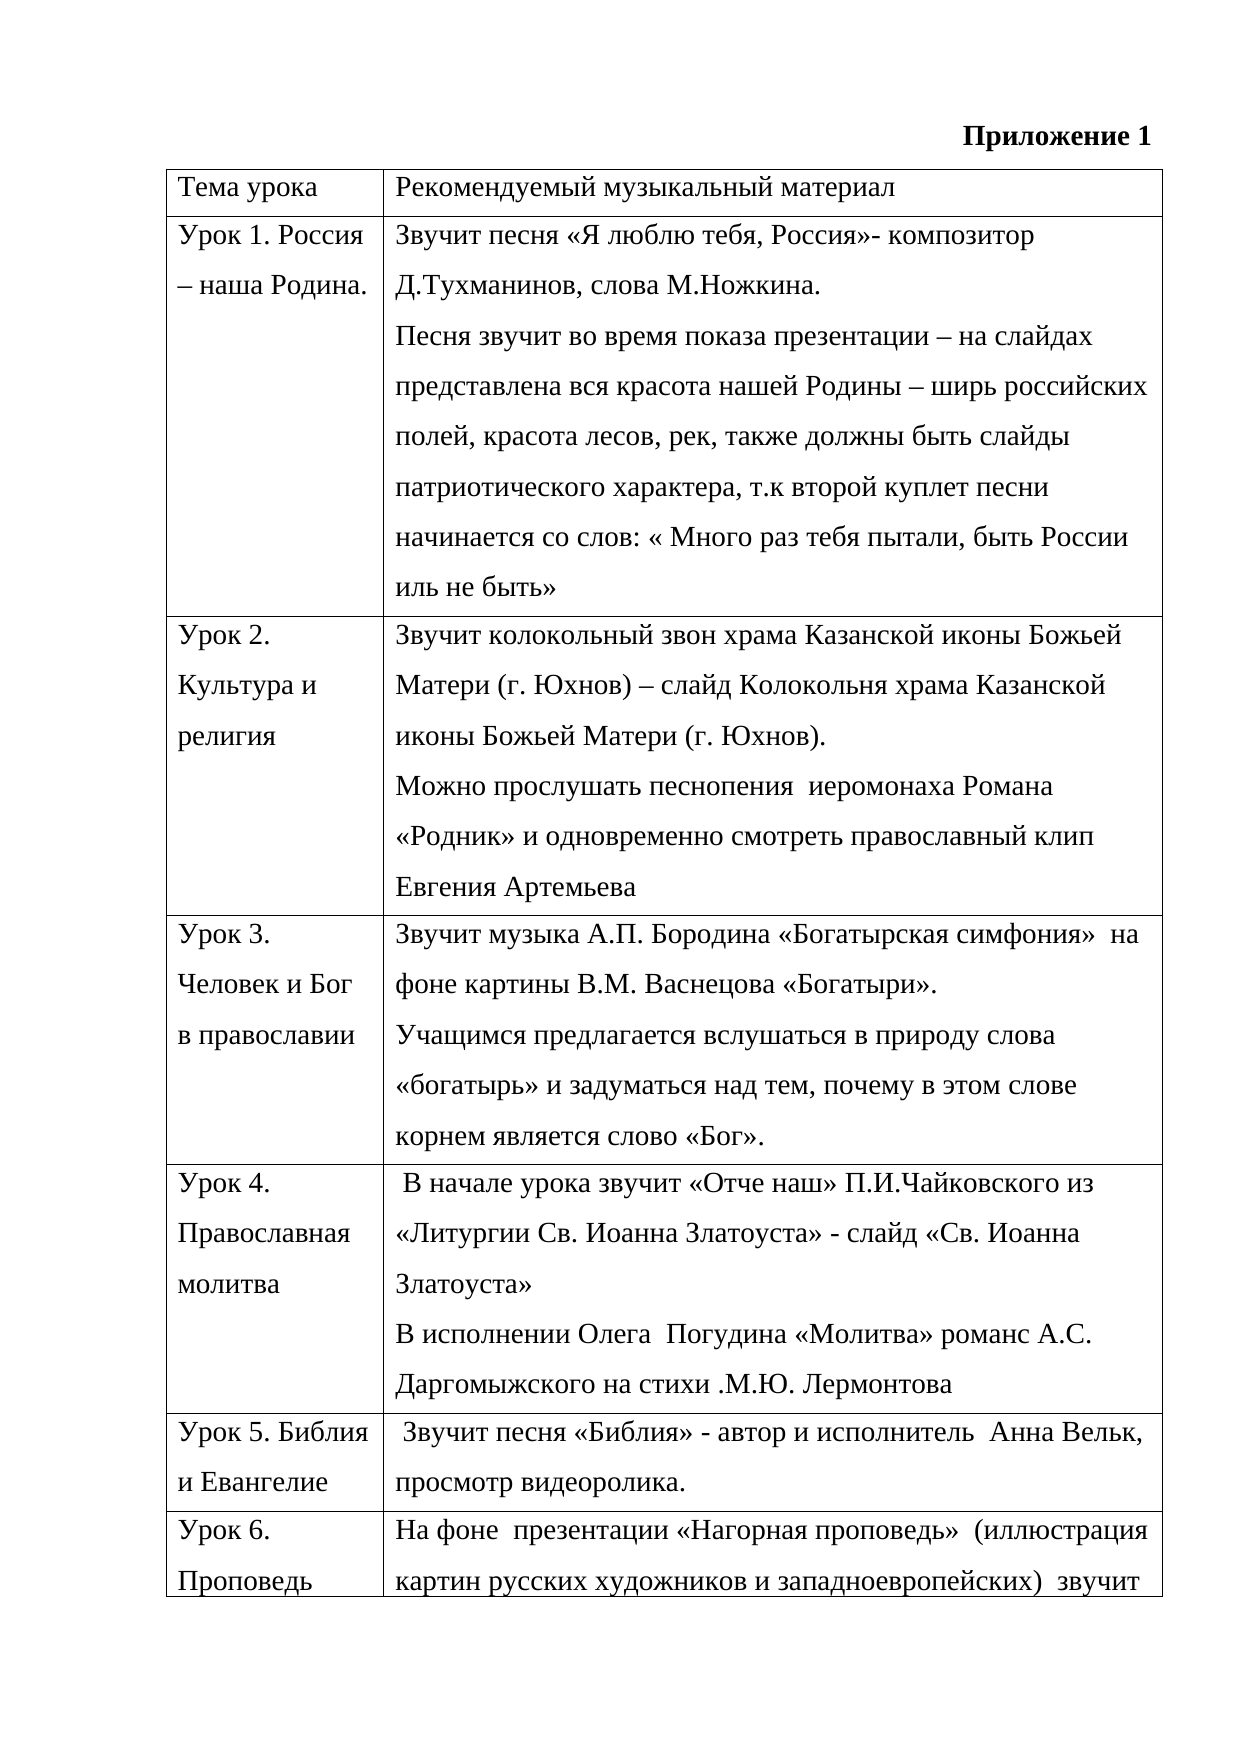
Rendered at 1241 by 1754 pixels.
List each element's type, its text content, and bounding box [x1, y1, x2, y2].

table_cell Урок 3. Человек и Бог в православии [167, 916, 383, 1164]
table_header Тема урока [167, 170, 383, 216]
table_cell Звучит песня «Библия» - автор и исполнитель Анна Вельк, просмотр видеоролика. [384, 1414, 1162, 1511]
table_header Рекомендуемый музыкальный материал [384, 170, 1162, 216]
table_cell Урок 4. Православная молитва [167, 1165, 383, 1413]
table_cell Урок 5. Библия и Евангелие [167, 1414, 383, 1511]
text Приложение 1 [177, 118, 1152, 152]
table_cell Звучит песня «Я люблю тебя, Россия»- композитор Д.Тухманинов, слова М.Ножкина. Песня звучит во время показа презентации – на слайдах представлена вся красота нашей Родины – ширь российских полей, красота лесов, рек, также должны быть слайды патриотического характера, т.к второй куплет песни начинается со слов: « Много раз тебя пытали, быть России иль не быть» [384, 217, 1162, 616]
table_cell Урок 1. Россия – наша Родина. [167, 217, 383, 616]
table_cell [384, 1512, 1162, 1596]
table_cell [167, 1512, 383, 1596]
table_cell Урок 2. Культура и религия [167, 617, 383, 915]
table_cell В начале урока звучит «Отче наш» П.И.Чайковского из «Литургии Св. Иоанна Златоуста» - слайд «Св. Иоанна Златоуста» В исполнении Олега Погудина «Молитва» романс А.С. Даргомыжского на стихи .М.Ю. Лермонтова [384, 1165, 1162, 1413]
table_cell Звучит музыка А.П. Бородина «Богатырская симфония» на фоне картины В.М. Васнецова «Богатыри». Учащимся предлагается вслушаться в природу слова «богатырь» и задуматься над тем, почему в этом слове корнем является слово «Бог». [384, 916, 1162, 1164]
table_cell Звучит колокольный звон храма Казанской иконы Божьей Матери (г. Юхнов) – слайд Колокольня храма Казанской иконы Божьей Матери (г. Юхнов). Можно прослушать песнопения иеромонаха Романа «Родник» и одновременно смотреть православный клип Евгения Артемьева [384, 617, 1162, 915]
